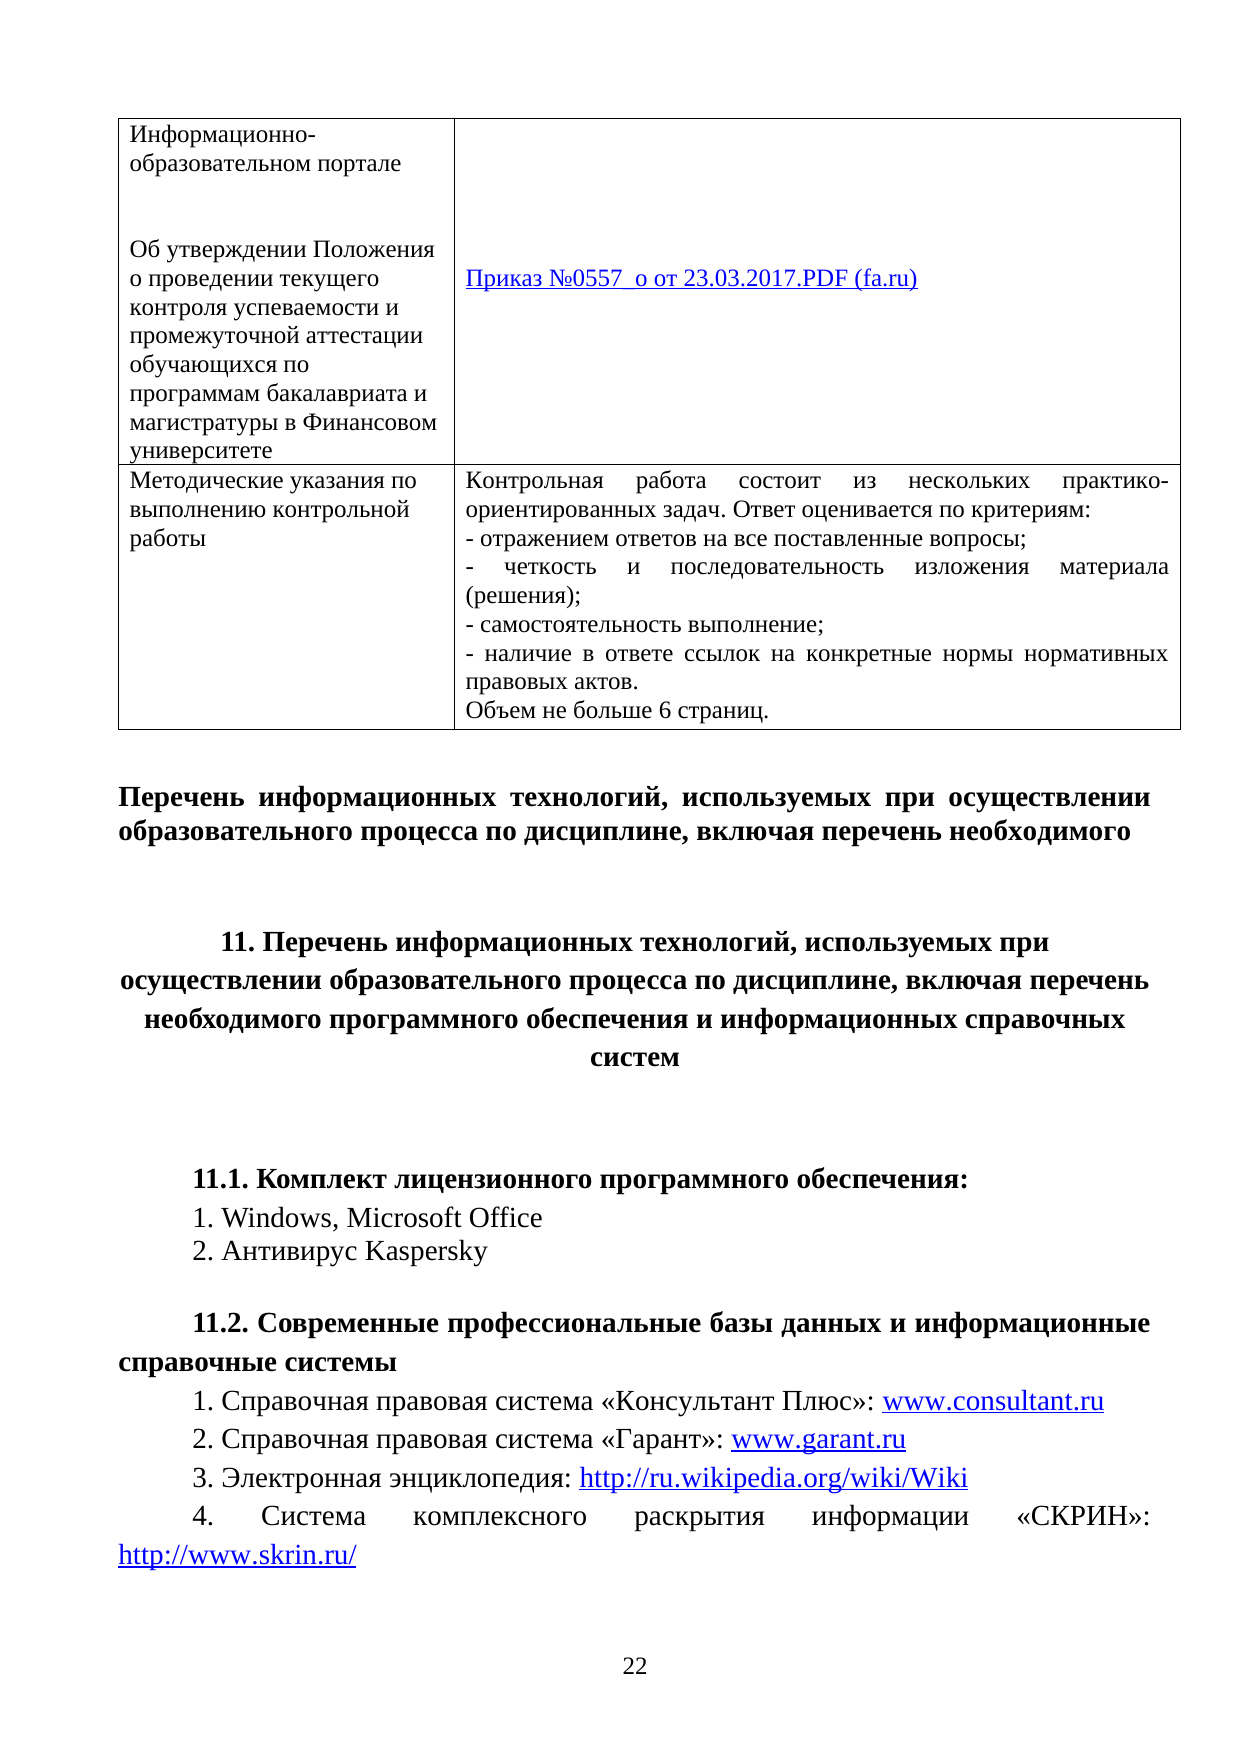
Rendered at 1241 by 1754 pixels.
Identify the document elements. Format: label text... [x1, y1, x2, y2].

text 2. Антивирус Kaspersky [118, 1233, 1152, 1267]
table_cell Методические указания по выполнению контрольной работы [119, 465, 454, 728]
text 11. Перечень информационных технологий, используемых при осуществлении образовательного процесса по дисциплине, включая перечень необходимого программного обеспечения и информационных справочных систем [118, 924, 1152, 1073]
text 11.1. Комплект лицензионного программного обеспечения: [118, 1161, 1152, 1195]
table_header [119, 119, 454, 464]
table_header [455, 119, 1180, 464]
subtitle Перечень информационных технологий, используемых при осуществлении образовательного процесса по дисциплине, включая перечень необходимого [118, 779, 1152, 847]
text 1. Справочная правовая система «Консультант Плюс»: www.consultant.ru [118, 1383, 1152, 1416]
text 4. Система комплексного раскрытия информации «СКРИН»: http://www.skrin.ru/ [118, 1498, 1152, 1570]
text 1. Windows, Microsoft Office [118, 1200, 1152, 1233]
table_cell Контрольная работа состоит из нескольких практико-ориентированных задач. Ответ оценивается по критериям: - отражением ответов на все поставленные вопросы; - четкость и последовательность изложения материала (решения); - самостоятельность выполнение; - наличие в ответе ссылок на конкретные нормы нормативных правовых актов. Объем не больше 6 страниц. [455, 465, 1180, 728]
text 2. Справочная правовая система «Гарант»: www.garant.ru [118, 1421, 1152, 1455]
text 3. Электронная энциклопедия: http://ru.wikipedia.org/wiki/Wiki [118, 1460, 1152, 1493]
text 11.2. Современные профессиональные базы данных и информационные справочные системы [118, 1306, 1152, 1378]
